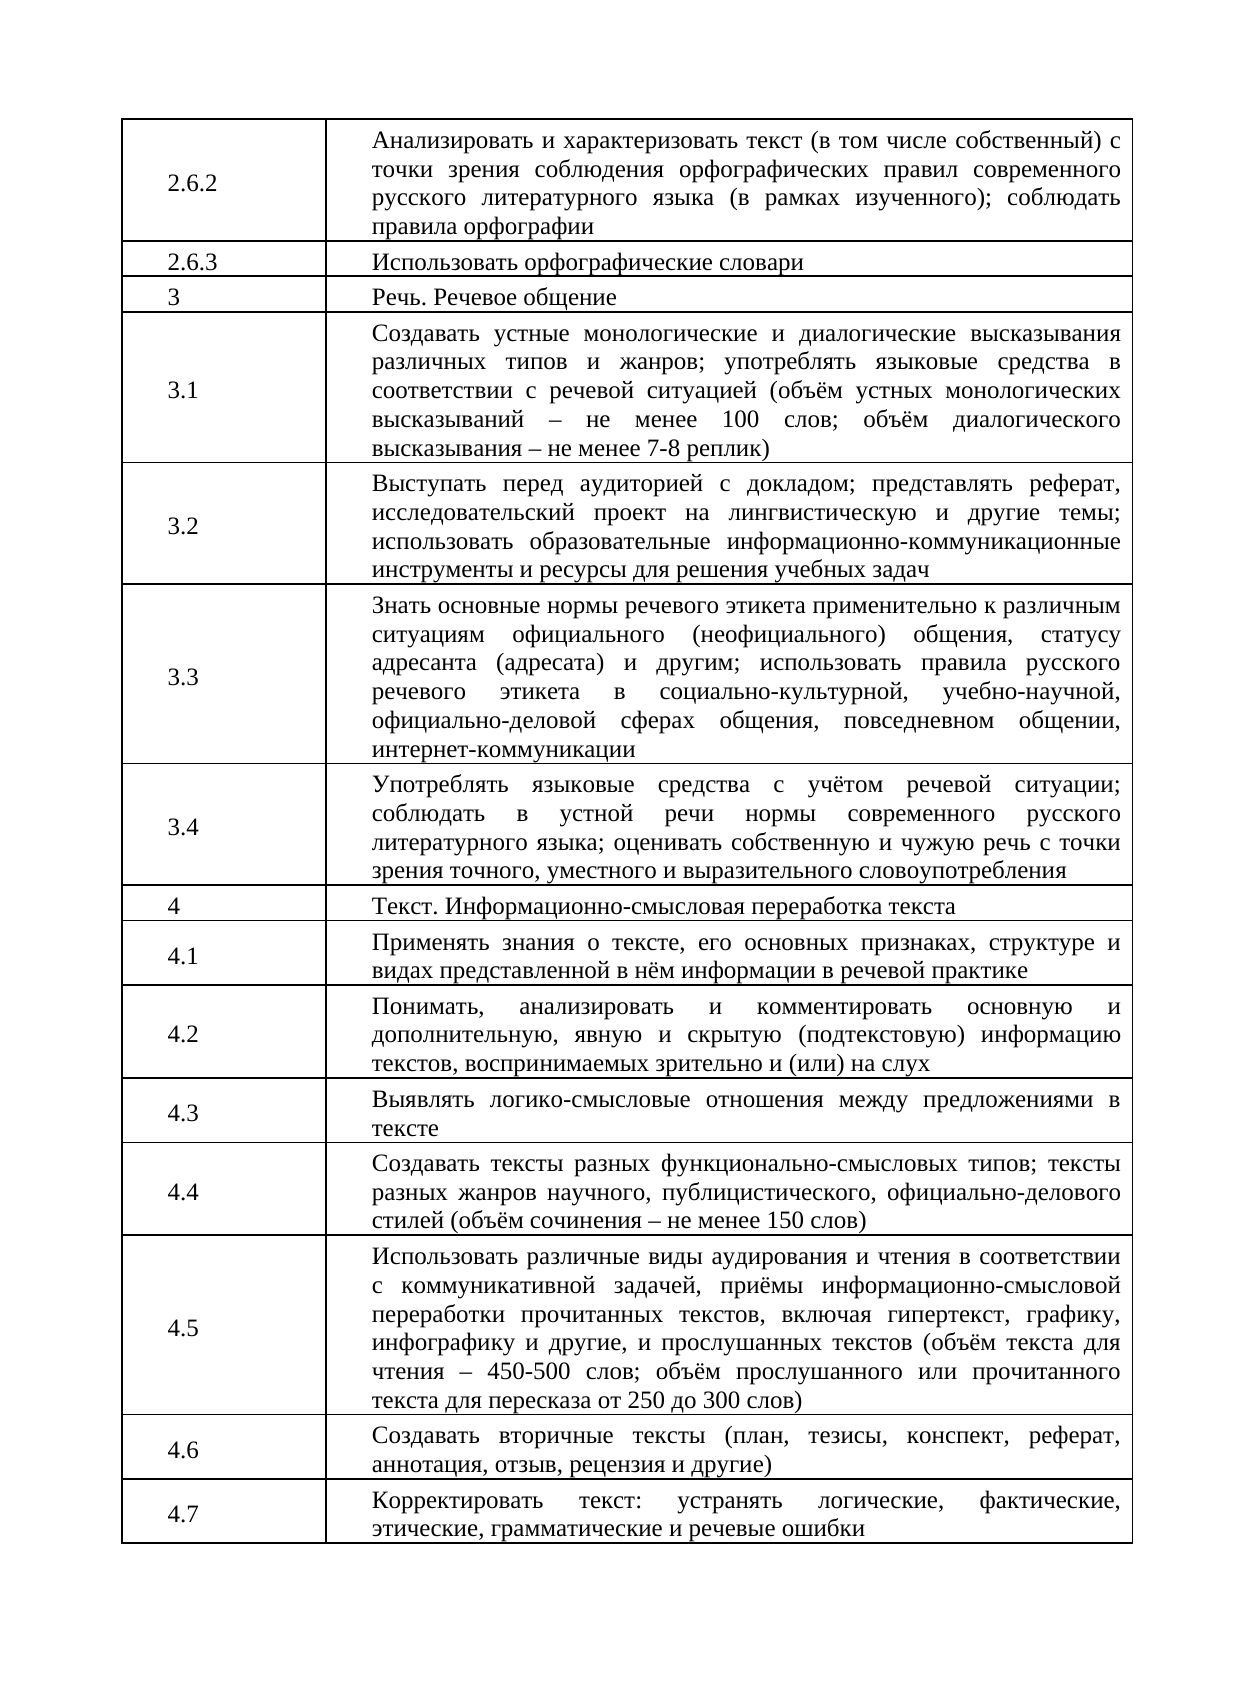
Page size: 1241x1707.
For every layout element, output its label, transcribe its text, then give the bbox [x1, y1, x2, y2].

table_cell 3.3 [123, 585, 325, 762]
table_cell 4.1 [123, 921, 325, 984]
table_cell Употреблять языковые средства с учётом речевой ситуации; соблюдать в устной речи нормы современного русского литературного языка; оценивать собственную и чужую речь с точки зрения точного, уместного и выразительного словоупотребления [327, 764, 1132, 884]
table_cell 3.2 [123, 463, 325, 583]
table_cell 2.6.2 [123, 120, 325, 240]
table_cell 4.6 [123, 1415, 325, 1478]
table_cell Текст. Информационно-смысловая переработка текста [327, 886, 1132, 920]
table_cell Использовать орфографические словари [327, 242, 1132, 275]
table_cell 3.4 [123, 764, 325, 884]
table_cell 4.7 [123, 1480, 325, 1542]
table_cell 3 [123, 277, 325, 311]
table_cell Создавать устные монологические и диалогические высказывания различных типов и жанров; употреблять языковые средства в соответствии с речевой ситуацией (объём устных монологических высказываний – не менее 100 слов; объём диалогического высказывания – не менее 7-8 реплик) [327, 313, 1132, 461]
table_cell Корректировать текст: устранять логические, фактические, этические, грамматические и речевые ошибки [327, 1480, 1132, 1542]
table_cell Понимать, анализировать и комментировать основную и дополнительную, явную и скрытую (подтекстовую) информацию текстов, воспринимаемых зрительно и (или) на слух [327, 986, 1132, 1077]
table_cell Создавать тексты разных функционально-смысловых типов; тексты разных жанров научного, публицистического, официально-делового стилей (объём сочинения – не менее 150 слов) [327, 1143, 1132, 1234]
table_cell Использовать различные виды аудирования и чтения в соответствии с коммуникативной задачей, приёмы информационно-смысловой переработки прочитанных текстов, включая гипертекст, графику, инфографику и другие, и прослушанных текстов (объём текста для чтения – 450-500 слов; объём прослушанного или прочитанного текста для пересказа от 250 до 300 слов) [327, 1236, 1132, 1414]
table_cell Выступать перед аудиторией с докладом; представлять реферат, исследовательский проект на лингвистическую и другие темы; использовать образовательные информационно-коммуникационные инструменты и ресурсы для решения учебных задач [327, 463, 1132, 583]
table_cell 4.3 [123, 1079, 325, 1141]
table_cell Выявлять логико-смысловые отношения между предложениями в тексте [327, 1079, 1132, 1141]
table_cell 2.6.3 [123, 242, 325, 275]
table_cell 4 [123, 886, 325, 920]
table_cell 4.4 [123, 1143, 325, 1234]
table_cell Речь. Речевое общение [327, 277, 1132, 311]
table_cell 3.1 [123, 313, 325, 461]
table_cell Применять знания о тексте, его основных признаках, структуре и видах представленной в нём информации в речевой практике [327, 921, 1132, 984]
table_cell Создавать вторичные тексты (план, тезисы, конспект, реферат, аннотация, отзыв, рецензия и другие) [327, 1415, 1132, 1478]
table_cell 4.5 [123, 1236, 325, 1414]
table_cell Знать основные нормы речевого этикета применительно к различным ситуациям официального (неофициального) общения, статусу адресанта (адресата) и другим; использовать правила русского речевого этикета в социально-культурной, учебно-научной, официально-деловой сферах общения, повседневном общении, интернет-коммуникации [327, 585, 1132, 762]
table_cell 4.2 [123, 986, 325, 1077]
table_cell Анализировать и характеризовать текст (в том числе собственный) с точки зрения соблюдения орфографических правил современного русского литературного языка (в рамках изученного); соблюдать правила орфографии [327, 120, 1132, 240]
